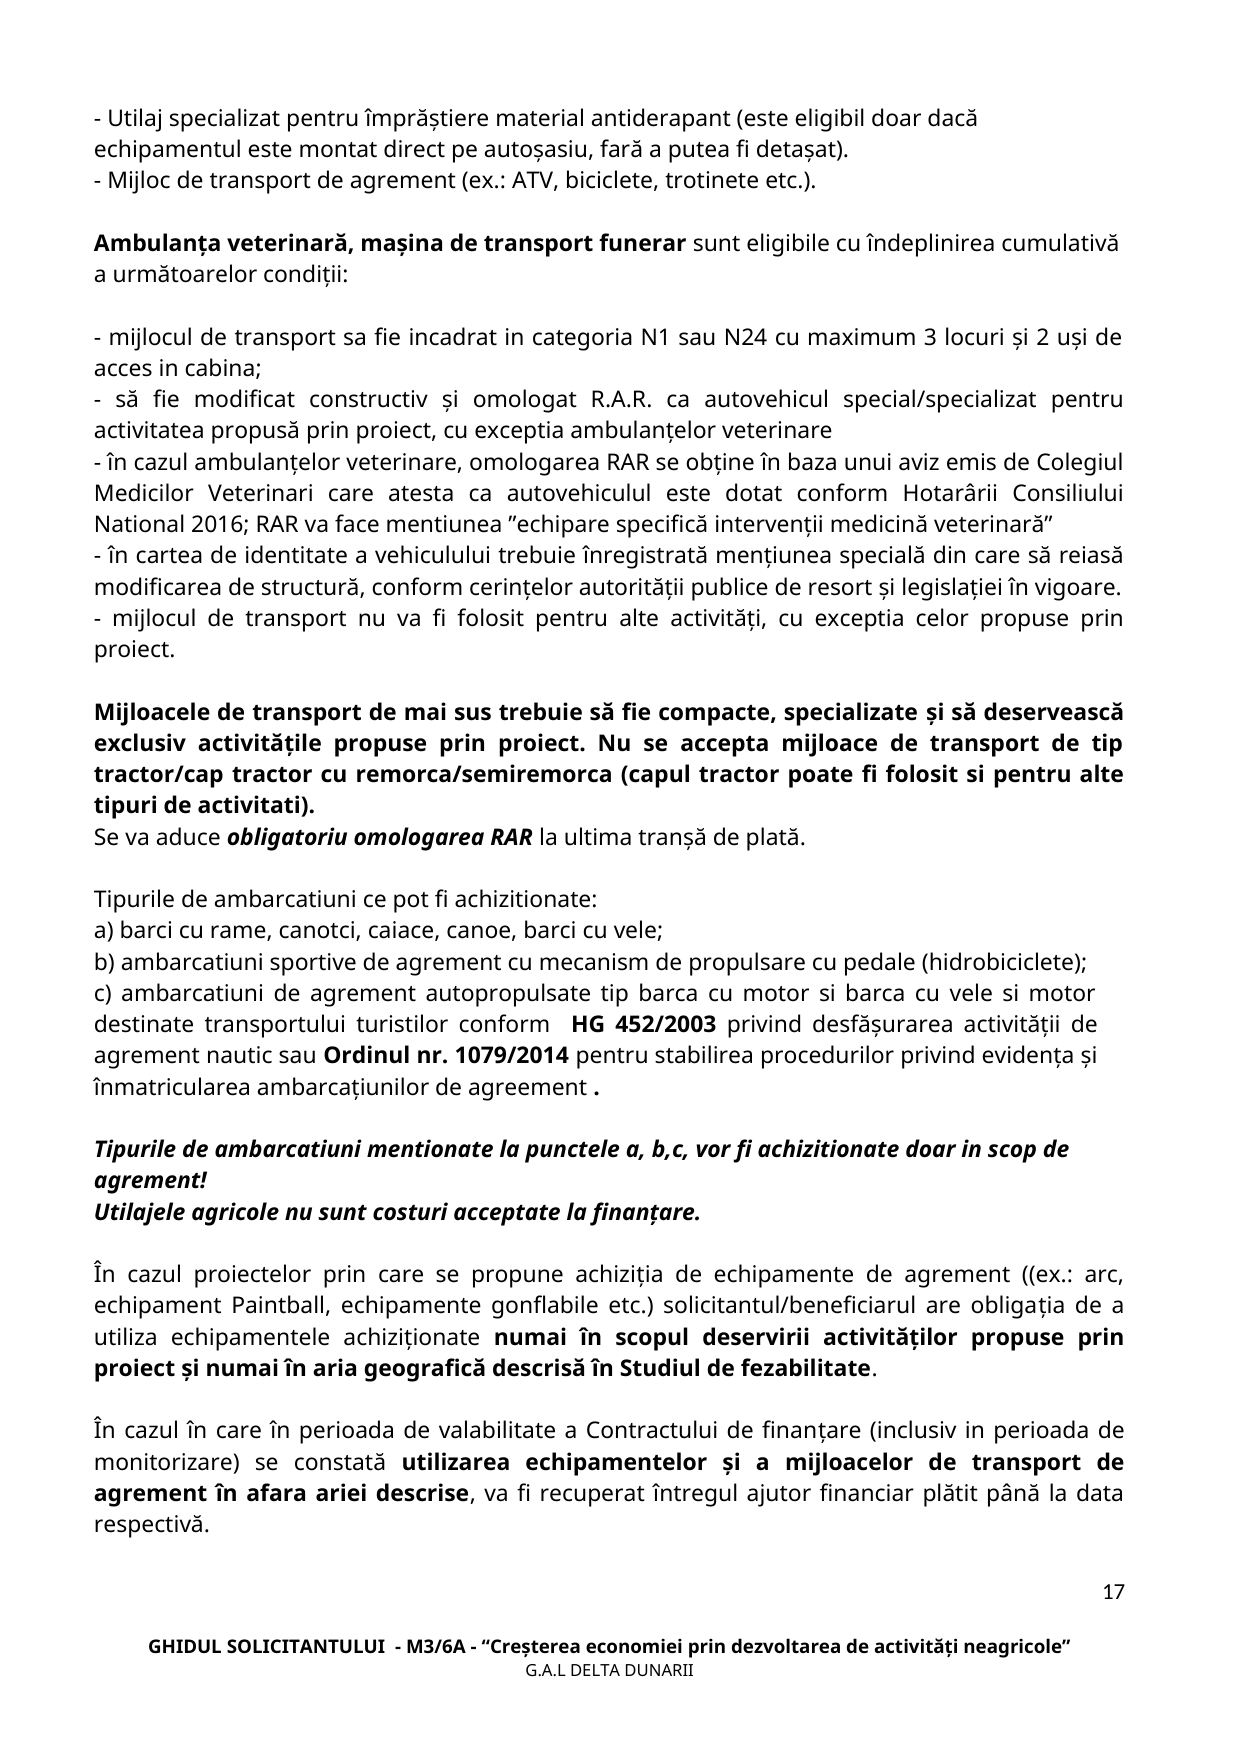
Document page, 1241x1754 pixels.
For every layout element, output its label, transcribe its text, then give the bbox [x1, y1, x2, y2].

text Mijloacele de transport de mai sus trebuie să fie compacte, specializate şi să deservească exclusiv activităţile propuse prin proiect. Nu se accepta mijloace de transport de tip tractor/cap tractor cu remorca/semiremorca (capul tractor poate fi folosit si pentru alte tipuri de activitati). [94, 696, 1125, 821]
text - mijlocul de transport sa fie incadrat in categoria N1 sau N24 cu maximum 3 locuri și 2 uși de acces in cabina; [94, 321, 1125, 383]
text - să fie modificat constructiv și omologat R.A.R. ca autovehicul special/specializat pentru activitatea propusă prin proiect, cu exceptia ambulanțelor veterinare [94, 383, 1125, 446]
text Ambulanța veterinară, mașina de transport funerar sunt eligibile cu îndeplinirea cumulativă a următoarelor condiţii: [94, 227, 1125, 289]
text Tipurile de ambarcatiuni mentionate la punctele a, b,c, vor fi achizitionate doar in scop de agrement! [94, 1133, 1125, 1196]
text Utilajele agricole nu sunt costuri acceptate la finanțare. [94, 1196, 1125, 1227]
text - în cazul ambulanțelor veterinare, omologarea RAR se obține în baza unui aviz emis de Colegiul Medicilor Veterinari care atesta ca autovehiculul este dotat conform Hotarârii Consiliului National 2016; RAR va face mentiunea ”echipare specifică intervenții medicină veterinară” [94, 446, 1125, 539]
text a) barci cu rame, canotci, caiace, canoe, barci cu vele; [94, 914, 1125, 946]
text În cazul în care în perioada de valabilitate a Contractului de finanţare (inclusiv in perioada de monitorizare) se constată utilizarea echipamentelor și a mijloacelor de transport de agrement în afara ariei descrise, va fi recuperat întregul ajutor financiar plătit până la data respectivă. [94, 1414, 1125, 1539]
text Se va aduce obligatoriu omologarea RAR la ultima tranșă de plată. [94, 821, 1125, 852]
text - mijlocul de transport nu va fi folosit pentru alte activități, cu exceptia celor propuse prin proiect. [94, 602, 1125, 664]
text Tipurile de ambarcatiuni ce pot fi achizitionate: [94, 883, 1125, 914]
text b) ambarcatiuni sportive de agrement cu mecanism de propulsare cu pedale (hidrobiciclete); [94, 946, 1125, 977]
text În cazul proiectelor prin care se propune achiziţia de echipamente de agrement ((ex.: arc, echipament Paintball, echipamente gonflabile etc.) solicitantul/beneficiarul are obligaţia de a utiliza echipamentele achiziţionate numai în scopul deservirii activităților propuse prin proiect şi numai în aria geografică descrisă în Studiul de fezabilitate. [94, 1258, 1125, 1383]
text - Utilaj specializat pentru împrăștiere material antiderapant (este eligibil doar dacă echipamentul este montat direct pe autoșasiu, fară a putea fi detașat). [94, 102, 1125, 164]
text c) ambarcatiuni de agrement autopropulsate tip barca cu motor si barca cu vele si motor destinate transportului turistilor conform HG 452/2003 privind desfășurarea activității de agrement nautic sau Ordinul nr. 1079/2014 pentru stabilirea procedurilor privind evidența și înmatricularea ambarcațiunilor de agreement . [94, 977, 1098, 1102]
text - Mijloc de transport de agrement (ex.: ATV, biciclete, trotinete etc.). [94, 164, 1125, 196]
text - în cartea de identitate a vehiculului trebuie înregistrată mențiunea specială din care să reiasă modificarea de structură, conform cerințelor autorității publice de resort și legislației în vigoare. [94, 539, 1125, 602]
